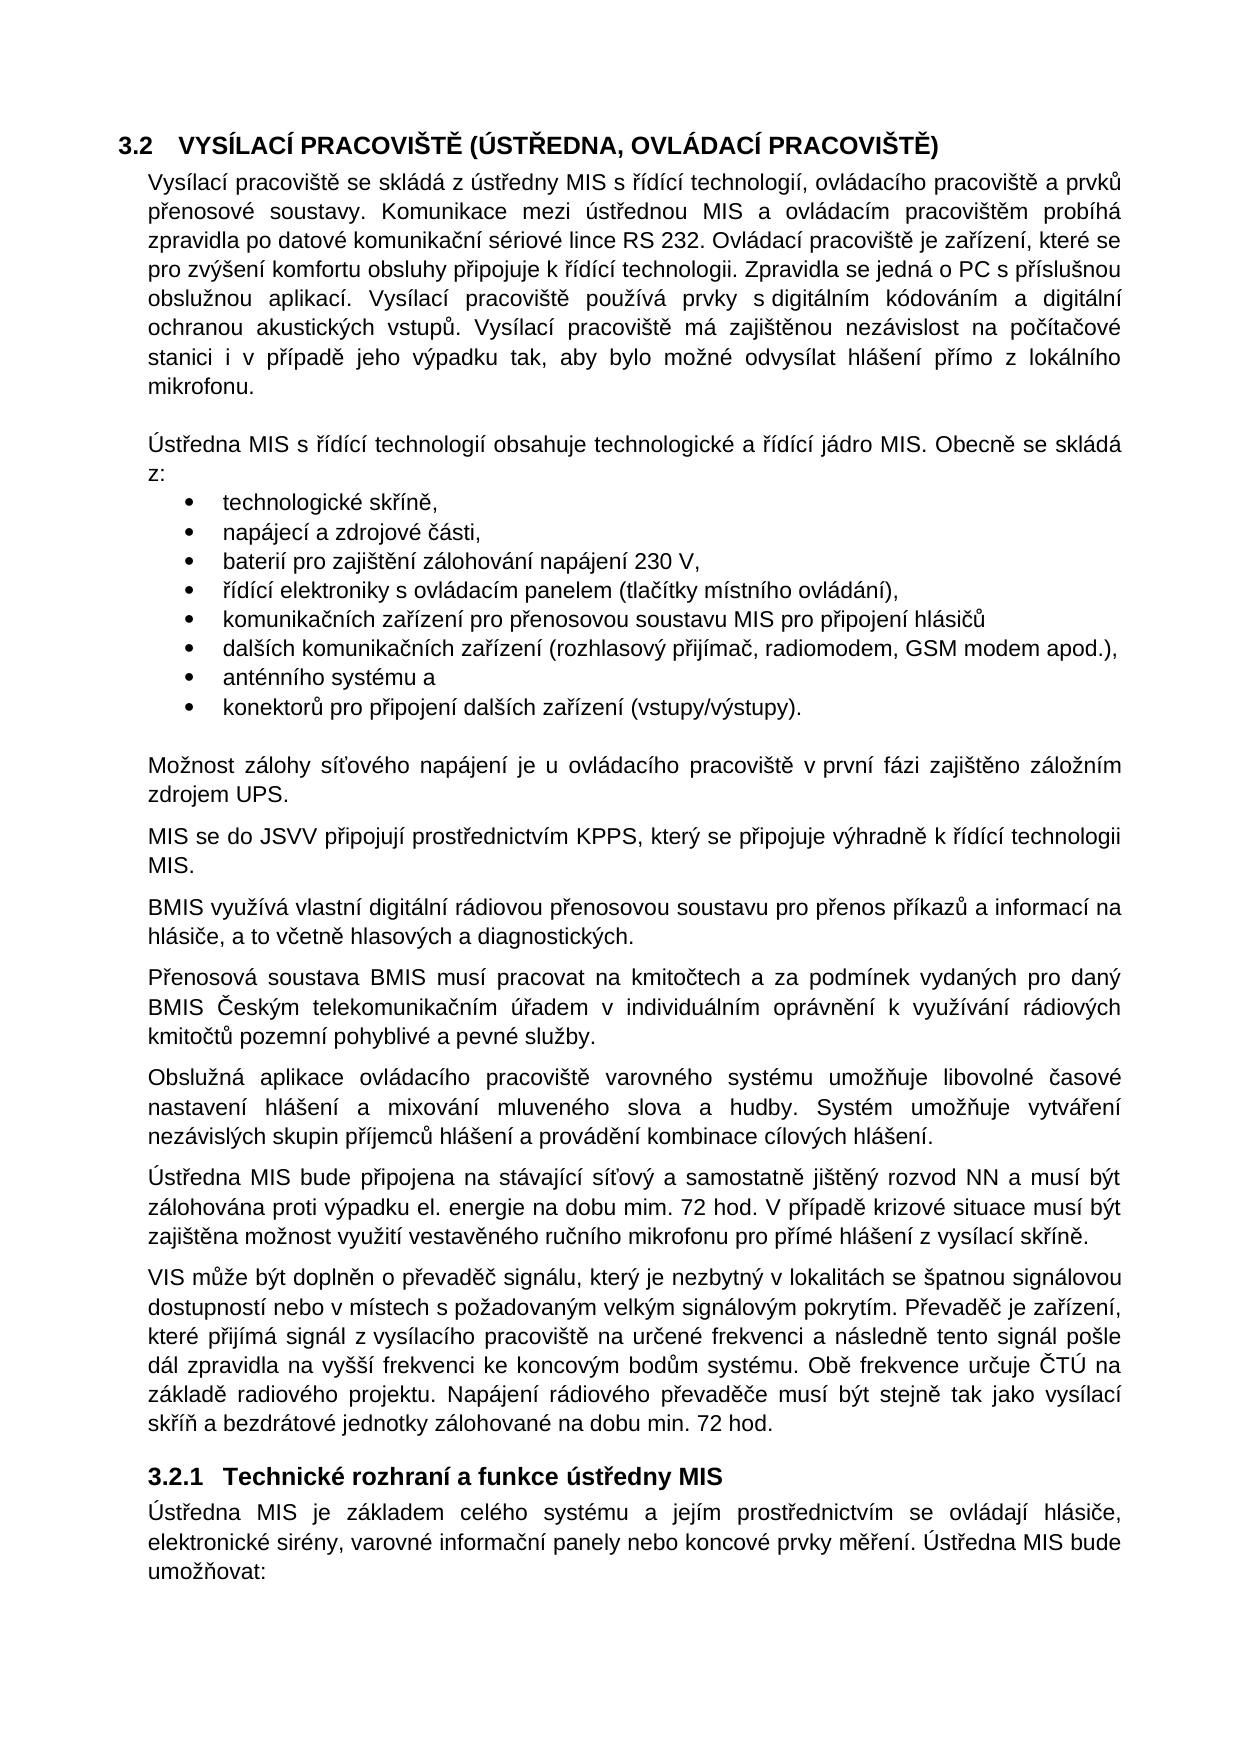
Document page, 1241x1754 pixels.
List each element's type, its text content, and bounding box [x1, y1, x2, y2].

text Obslužná aplikace ovládacího pracoviště varovného systému umožňuje libovolné časové nastavení hlášení a mixování mluveného slova a hudby. Systém umožňuje vytváření nezávislých skupin příjemců hlášení a provádění kombinace cílových hlášení. [148, 1061, 1122, 1149]
list komunikačních zařízení pro přenosovou soustavu MIS pro připojení hlásičů [185, 603, 1122, 632]
text BMIS využívá vlastní digitální rádiovou přenosovou soustavu pro přenos příkazů a informací na hlásiče, a to včetně hlasových a diagnostických. [148, 891, 1122, 949]
text Vysílací pracoviště se skládá z ústředny MIS s řídící technologií, ovládacího pracoviště a prvků přenosové soustavy. Komunikace mezi ústřednou MIS a ovládacím pracovištěm probíhá zpravidla po datové komunikační sériové lince RS 232. Ovládací pracoviště je zařízení, které se pro zvýšení komfortu obsluhy připojuje k řídící technologii. Zpravidla se jedná o PC s příslušnou obslužnou aplikací. Vysílací pracoviště používá prvky s digitálním kódováním a digitální ochranou akustických vstupů. Vysílací pracoviště má zajištěnou nezávislost na počítačové stanici i v případě jeho výpadku tak, aby bylo možné odvysílat hlášení přímo z lokálního mikrofonu. [148, 166, 1122, 399]
list anténního systému a [185, 661, 1122, 691]
list Technické rozhraní a funkce ústředny MIS [148, 1461, 1122, 1490]
text Ústředna MIS bude připojena na stávající síťový a samostatně jištěný rozvod NN a musí být zálohována proti výpadku el. energie na dobu mim. 72 hod. V případě krizové situace musí být zajištěna možnost využití vestavěného ručního mikrofonu pro přímé hlášení z vysílací skříně. [148, 1161, 1122, 1249]
list baterií pro zajištění zálohování napájení 230 V, [185, 545, 1122, 574]
list dalších komunikačních zařízení (rozhlasový přijímač, radiomodem, GSM modem apod.), [185, 632, 1122, 661]
text Ústředna MIS je základem celého systému a jejím prostřednictvím se ovládají hlásiče, elektronické sirény, varovné informační panely nebo koncové prvky měření. Ústředna MIS bude umožňovat: [148, 1496, 1122, 1584]
list technologické skříně, [185, 486, 1122, 516]
text MIS se do JSVV připojují prostřednictvím KPPS, který se připojuje výhradně k řídící technologii MIS. [148, 820, 1122, 878]
text Možnost zálohy síťového napájení je u ovládacího pracoviště v první fázi zajištěno záložním zdrojem UPS. [148, 749, 1122, 807]
list konektorů pro připojení dalších zařízení (vstupy/výstupy). [185, 691, 1122, 720]
text Přenosová soustava BMIS musí pracovat na kmitočtech a za podmínek vydaných pro daný BMIS Českým telekomunikačním úřadem v individuálním oprávnění k využívání rádiových kmitočtů pozemní pohyblivé a pevné služby. [148, 961, 1122, 1049]
text Ústředna MIS s řídící technologií obsahuje technologické a řídící jádro MIS. Obecně se skládá z: [148, 428, 1122, 486]
text VIS může být doplněn o převaděč signálu, který je nezbytný v lokalitách se špatnou signálovou dostupností nebo v místech s požadovaným velkým signálovým pokrytím. Převaděč je zařízení, které přijímá signál z vysílacího pracoviště na určené frekvenci a následně tento signál pošle dál zpravidla na vyšší frekvenci ke koncovým bodům systému. Obě frekvence určuje ČTÚ na základě radiového projektu. Napájení rádiového převaděče musí být stejně tak jako vysílací skříň a bezdrátové jednotky zálohované na dobu min. 72 hod. [148, 1261, 1122, 1436]
list řídící elektroniky s ovládacím panelem (tlačítky místního ovládání), [185, 574, 1122, 603]
list napájecí a zdrojové části, [185, 516, 1122, 545]
list Vysílací pracoviště (ústředna, ovládací pracoviště) [118, 131, 1122, 159]
